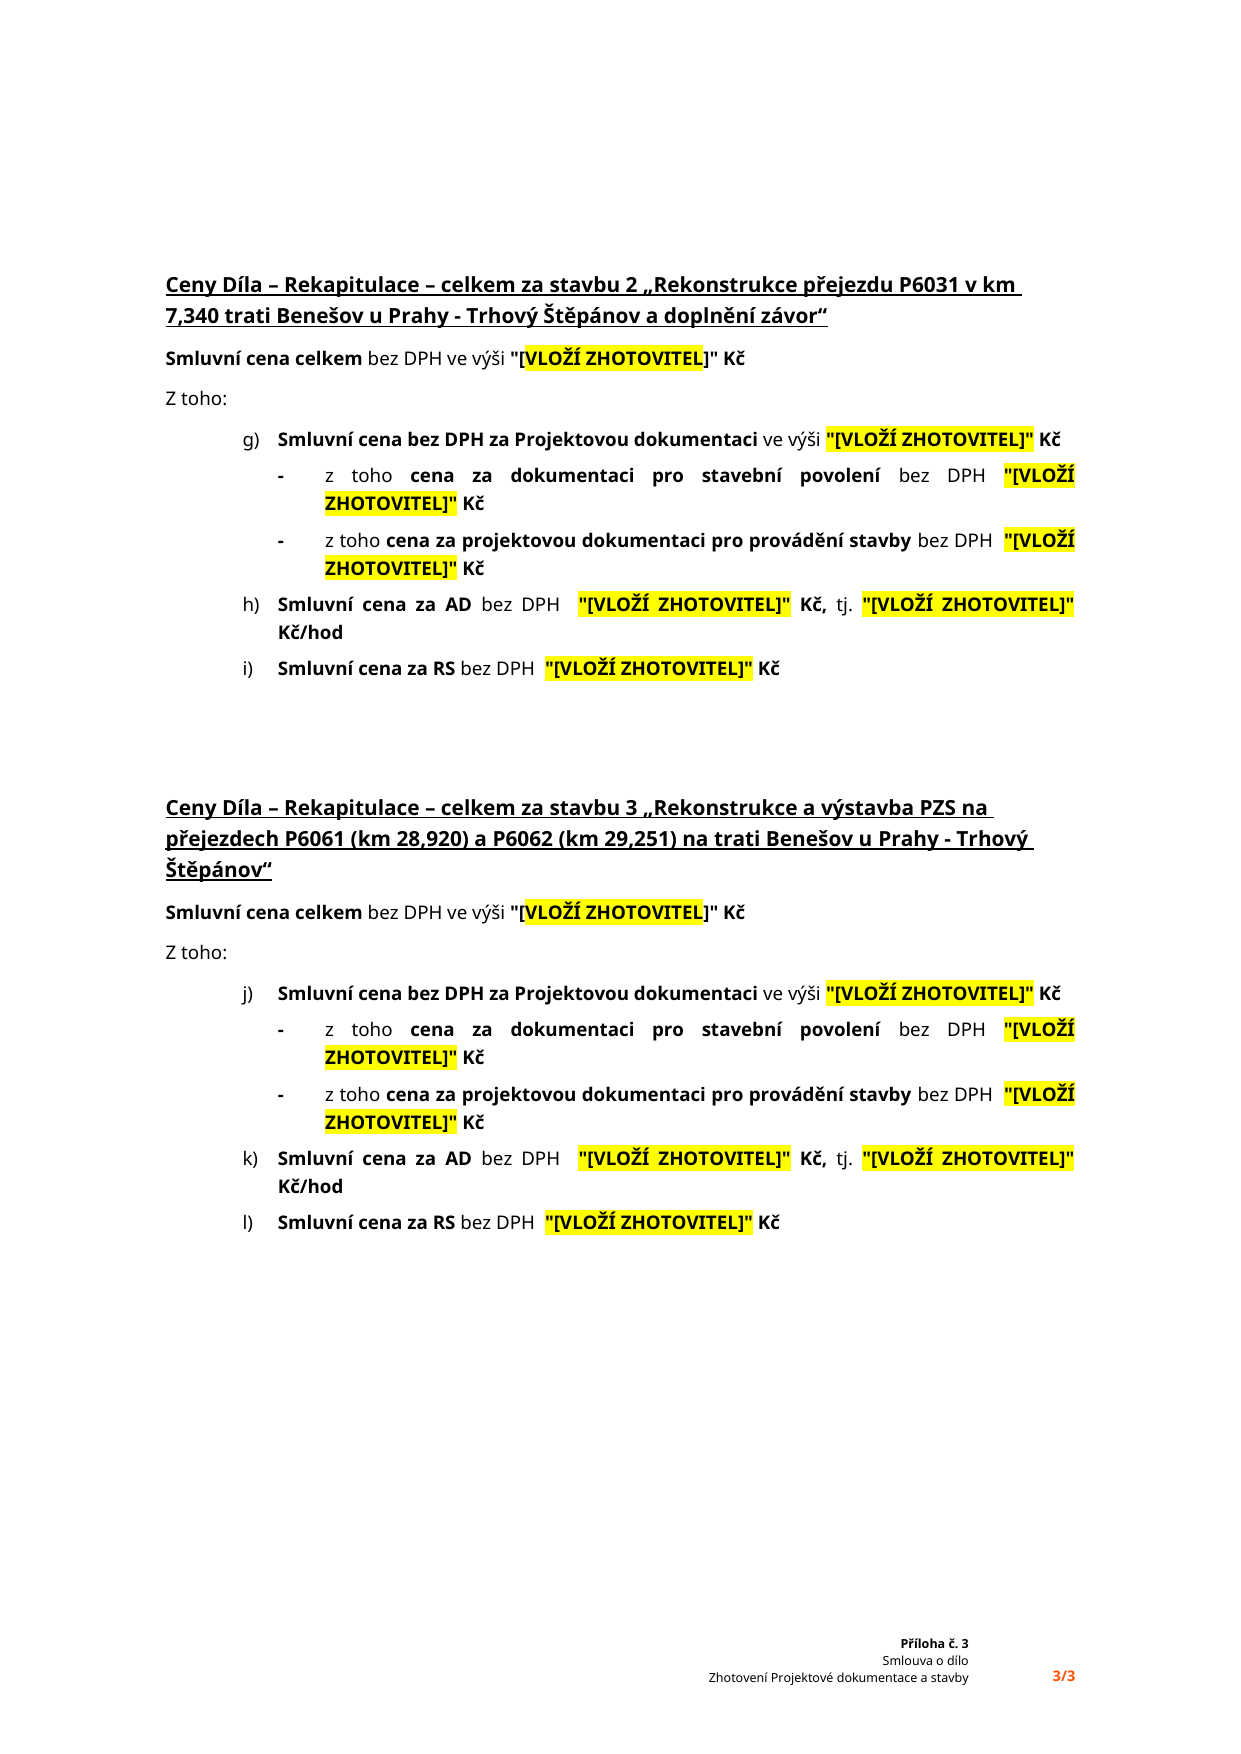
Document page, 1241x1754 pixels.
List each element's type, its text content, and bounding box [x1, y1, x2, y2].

text Smluvní cena celkem bez DPH ve výši "[VLOŽÍ ZHOTOVITEL]" Kč [703, 345, 1075, 371]
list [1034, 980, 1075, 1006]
list z toho cena za dokumentaci pro stavební povolení bez DPH "[VLOŽÍ ZHOTOVITEL]" Kč [278, 1017, 1075, 1070]
list z toho cena za dokumentaci pro stavební povolení bez DPH "[VLOŽÍ ZHOTOVITEL]" Kč [278, 462, 1075, 516]
list Smluvní cena za RS bez DPH "[VLOŽÍ ZHOTOVITEL]" Kč [242, 656, 545, 681]
list Smluvní cena za RS bez DPH "[VLOŽÍ ZHOTOVITEL]" Kč [753, 1210, 1075, 1235]
list Smluvní cena za AD bez DPH "[VLOŽÍ ZHOTOVITEL]" Kč, tj. "[VLOŽÍ ZHOTOVITEL]" Kč/hod [242, 1145, 1075, 1199]
text Smluvní cena celkem bez DPH ve výši "[VLOŽÍ ZHOTOVITEL]" Kč [165, 345, 525, 371]
list Smluvní cena za AD bez DPH "[VLOŽÍ ZHOTOVITEL]" Kč, tj. "[VLOŽÍ ZHOTOVITEL]" Kč/hod [242, 591, 1075, 645]
list z toho cena za projektovou dokumentaci pro provádění stavby bez DPH "[VLOŽÍ ZHOTOVITEL]" Kč [278, 1081, 1075, 1134]
text Ceny Díla – Rekapitulace – celkem za stavbu 2 „Rekonstrukce přejezdu P6031 v km 7,340 trati Benešov u Prahy - Trhový Štěpánov a doplnění závor“ [165, 270, 1075, 330]
list Smluvní cena bez DPH za Projektovou dokumentaci ve výši "[VLOŽÍ ZHOTOVITEL]" Kč [242, 426, 826, 452]
text Smluvní cena celkem bez DPH ve výši "[VLOŽÍ ZHOTOVITEL]" Kč [165, 899, 525, 925]
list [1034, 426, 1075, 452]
text Z toho: [165, 940, 1075, 965]
text Z toho: [165, 386, 1075, 411]
text Ceny Díla – Rekapitulace – celkem za stavbu 3 „Rekonstrukce a výstavba PZS na přejezdech P6061 (km 28,920) a P6062 (km 29,251) na trati Benešov u Prahy - Trhový Štěpánov“ [165, 793, 1075, 884]
list Smluvní cena za RS bez DPH "[VLOŽÍ ZHOTOVITEL]" Kč [242, 1210, 545, 1235]
list Smluvní cena bez DPH za Projektovou dokumentaci ve výši "[VLOŽÍ ZHOTOVITEL]" Kč [242, 980, 826, 1006]
list Smluvní cena za RS bez DPH "[VLOŽÍ ZHOTOVITEL]" Kč [753, 656, 1075, 681]
text Smluvní cena celkem bez DPH ve výši "[VLOŽÍ ZHOTOVITEL]" Kč [703, 899, 1075, 925]
list z toho cena za projektovou dokumentaci pro provádění stavby bez DPH "[VLOŽÍ ZHOTOVITEL]" Kč [278, 527, 1075, 580]
